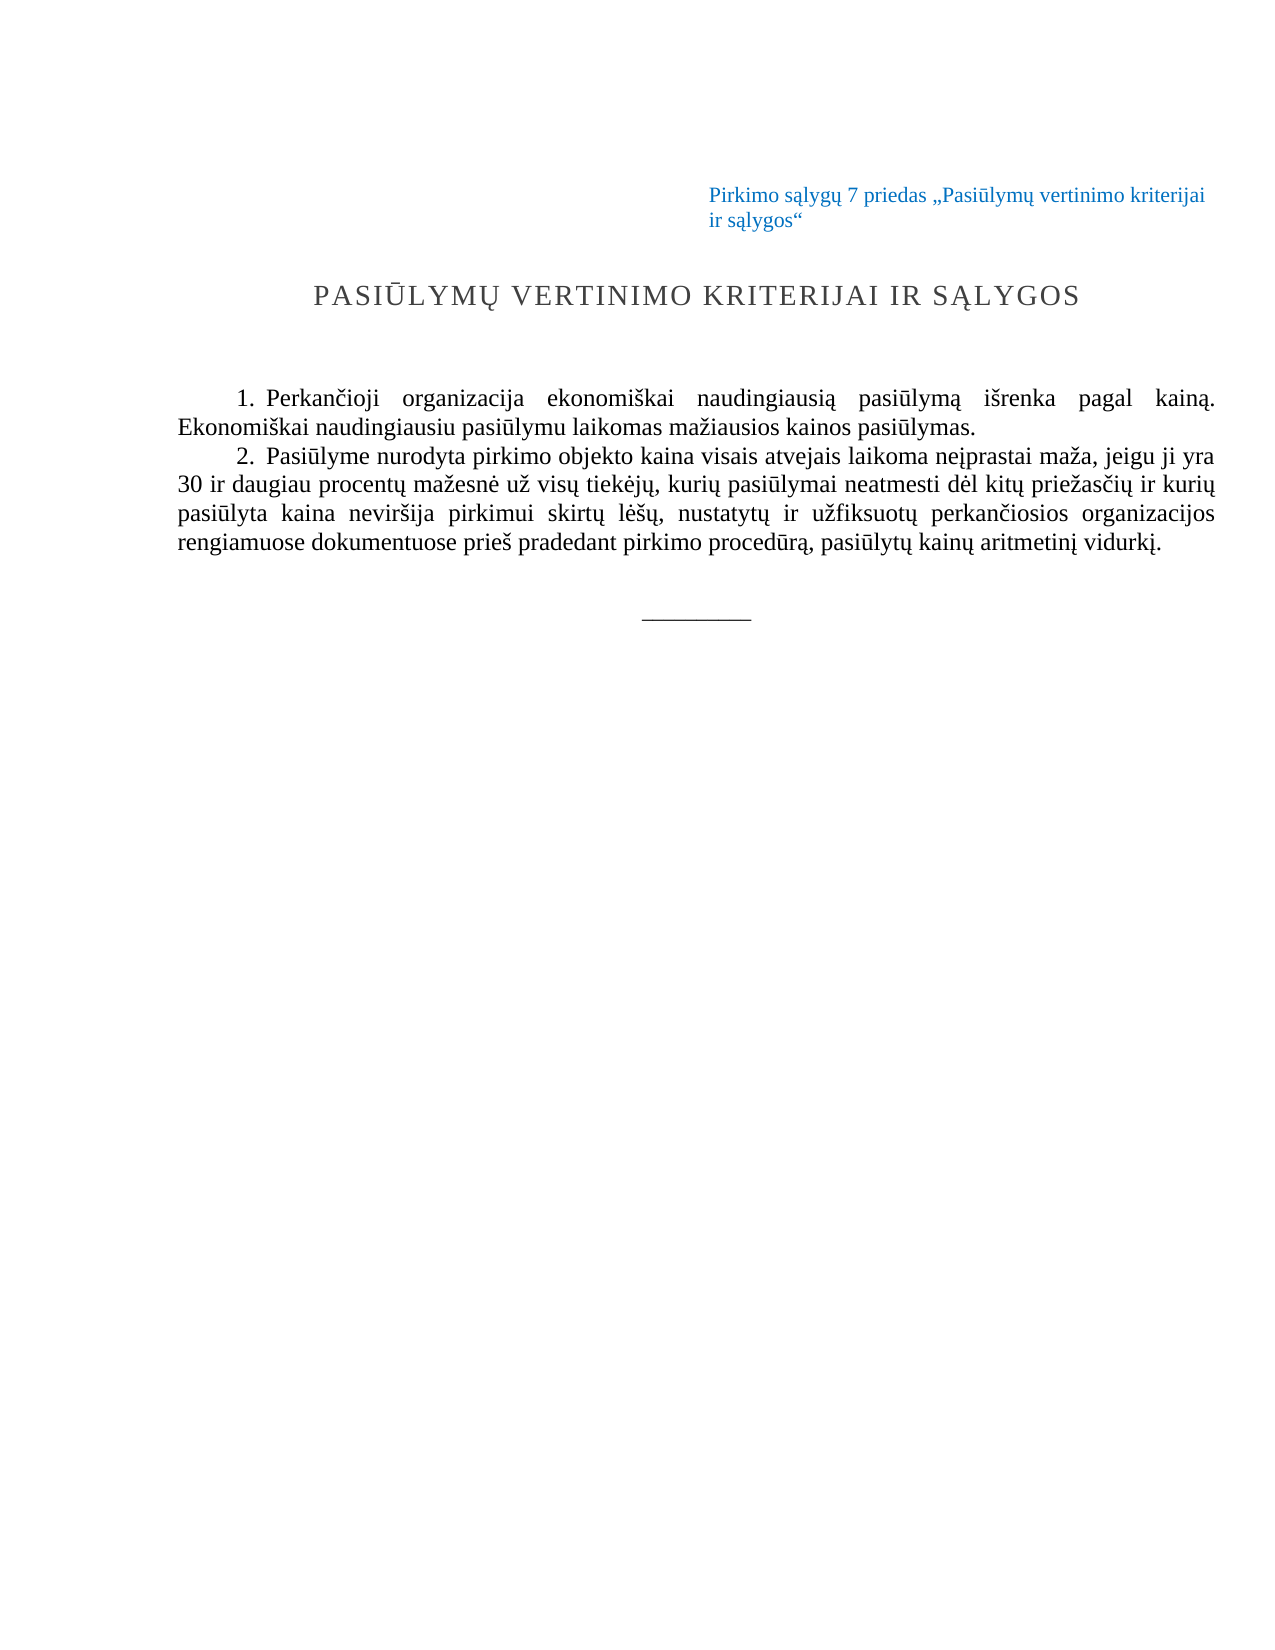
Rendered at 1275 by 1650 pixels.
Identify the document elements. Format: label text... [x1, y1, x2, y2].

subtitle Pirkimo sąlygų 7 priedas „Pasiūlymų vertinimo kriterijai ir sąlygos“ [709, 182, 1216, 232]
list Perkančioji organizacija ekonomiškai naudingiausią pasiūlymą išrenka pagal kainą. Ekonomiškai naudingiausiu pasiūlymu laikomas mažiausios kainos pasiūlymas. [177, 383, 1216, 441]
subtitle PASIŪLYMŲ VERTINIMO KRITERIJAI ir Sąlygos [177, 278, 1216, 311]
list Pasiūlyme nurodyta pirkimo objekto kaina visais atvejais laikoma neįprastai maža, jeigu ji yra 30 ir daugiau procentų mažesnė už visų tiekėjų, kurių pasiūlymai neatmesti dėl kitų priežasčių ir kurių pasiūlyta kaina neviršija pirkimui skirtų lėšų, nustatytų ir užfiksuotų perkančiosios organizacijos rengiamuose dokumentuose prieš pradedant pirkimo procedūrą, pasiūlytų kainų aritmetinį vidurkį. [177, 441, 1216, 556]
text __________ [177, 598, 1216, 624]
